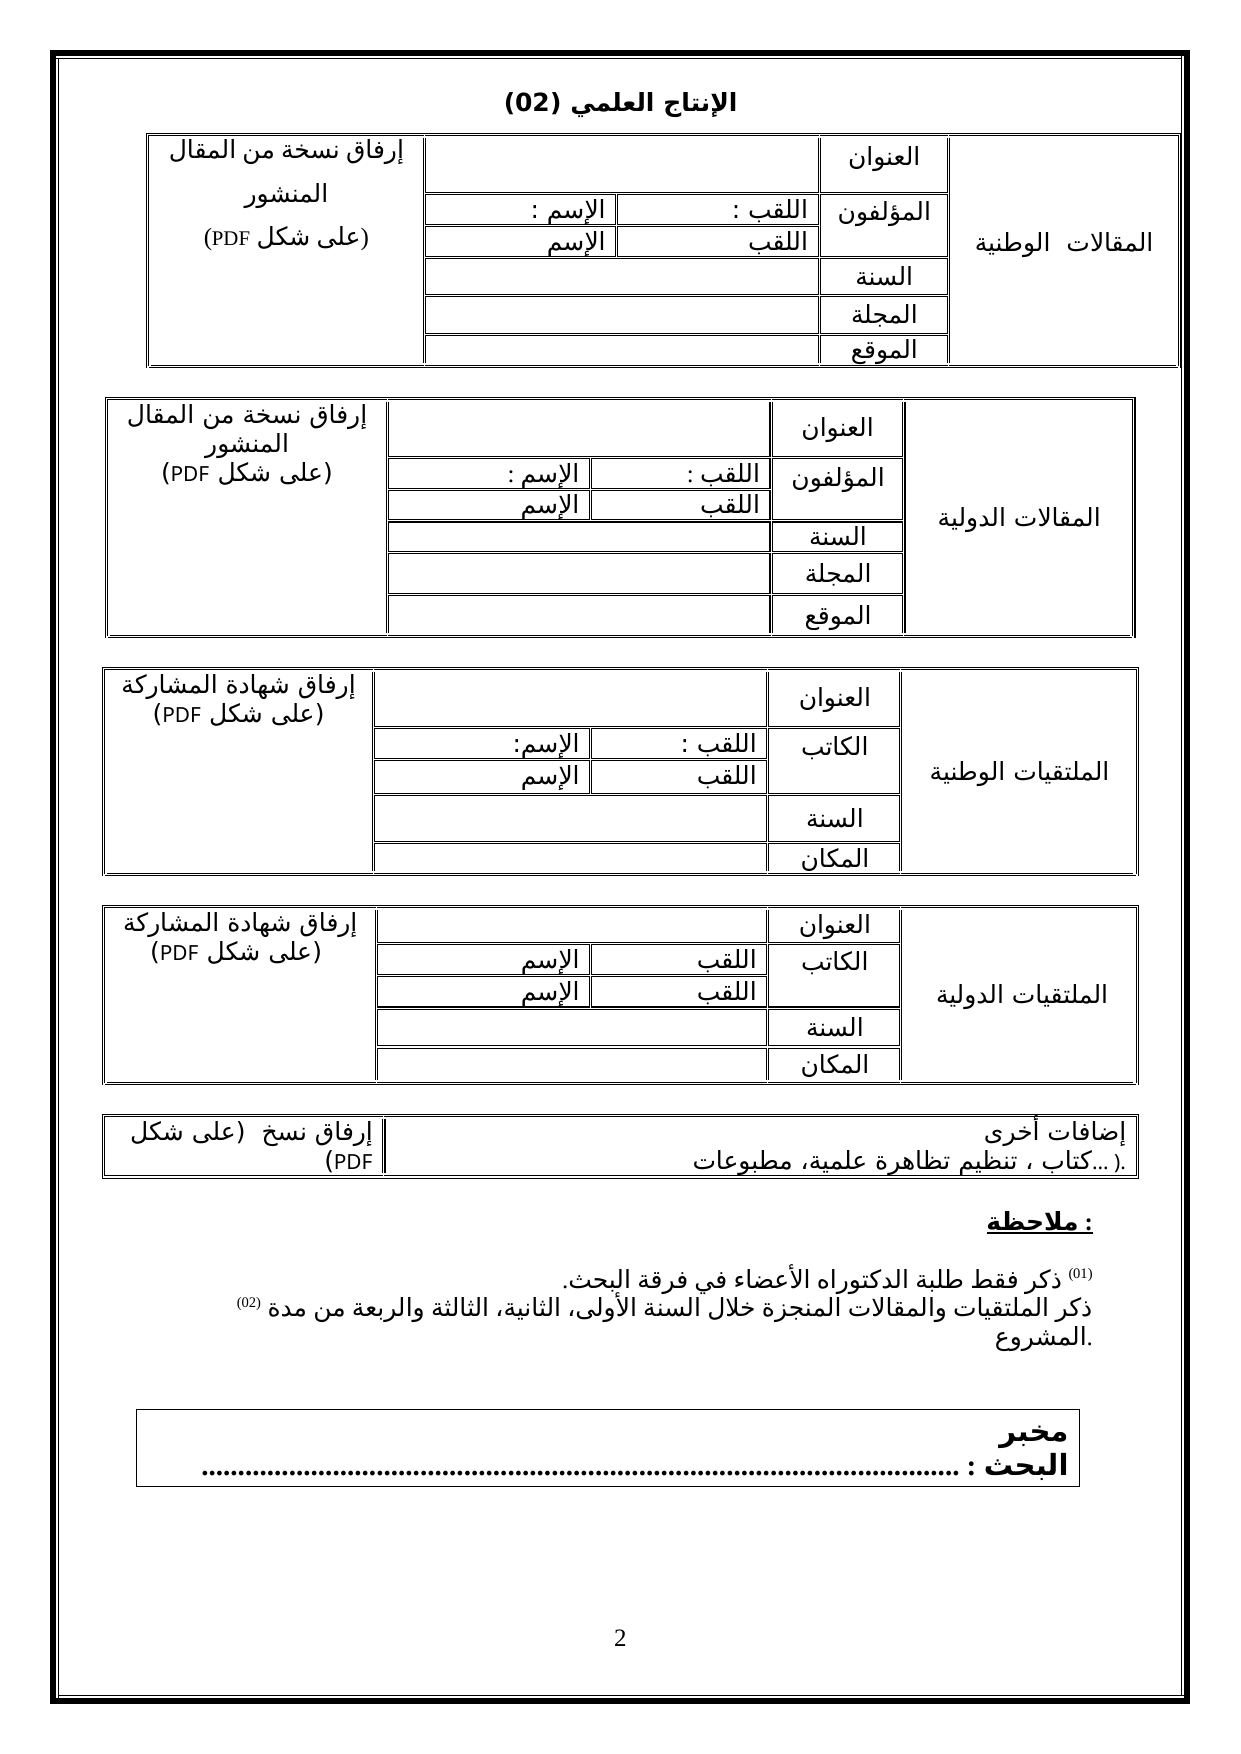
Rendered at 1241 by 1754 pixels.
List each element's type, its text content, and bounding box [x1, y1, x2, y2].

table_cell اللقب [592, 761, 766, 793]
table_cell الموقع [819, 336, 948, 365]
table_cell السنة [769, 796, 899, 841]
table_cell المكان [768, 1045, 901, 1082]
table_cell اللقب [592, 491, 769, 519]
table_cell الإسم [378, 977, 589, 1006]
table_cell الإسم [389, 491, 589, 519]
table_cell المجلة [773, 554, 902, 593]
table_cell الإسم [378, 945, 589, 974]
text ملاحظة : [148, 1207, 1092, 1236]
table_cell الإسم [426, 227, 615, 256]
table_cell المكان [768, 841, 901, 873]
table_header المقالات الوطنية [948, 136, 1178, 365]
table_header إرفاق شهادة المشاركة (على شكل PDF) [103, 906, 377, 1082]
table_cell المؤلفون [821, 195, 947, 256]
table_cell المؤلفون [773, 459, 902, 519]
table_header الملتقيات الدولية [901, 908, 1136, 1082]
table_cell الكاتب [769, 729, 899, 793]
table_header [377, 906, 768, 942]
table_cell الإسم: [375, 729, 589, 758]
table_cell [426, 297, 818, 332]
table_cell الإسم [375, 761, 589, 793]
table_cell الكاتب [769, 945, 899, 1006]
table_cell [375, 796, 766, 841]
text الإنتاج العلمي (02) [148, 89, 1092, 118]
table_header [388, 400, 771, 456]
table_cell السنة [773, 523, 902, 551]
table_cell [377, 1045, 768, 1082]
table_cell [378, 1010, 766, 1045]
text (01) ذكر فقط طلبة الدكتوراه الأعضاء في فرقة البحث. [148, 1265, 1092, 1293]
table_header المقالات الدولية [904, 400, 1132, 635]
table_cell اللقب : [592, 459, 769, 487]
table_cell الموقع [771, 593, 904, 635]
table_header الملتقيات الوطنية [901, 670, 1136, 873]
table_header مخبر البحث : ........................................................................................................ [137, 1410, 1079, 1486]
table_cell السنة [821, 259, 947, 294]
table_header العنوان [771, 398, 904, 456]
table_cell اللقب : [618, 195, 818, 224]
table_header [374, 668, 768, 726]
table_header إضافات أخرى كتاب ، تنظيم تظاهرة علمية، مطبوعات... ). [384, 1117, 1136, 1175]
table_header إرفاق شهادة المشاركة (على شكل PDF) [105, 668, 374, 873]
table_header إرفاق نسخة من المقال المنشور (على شكل PDF) [149, 134, 425, 365]
table_cell السنة [769, 1010, 899, 1045]
table_header العنوان [768, 668, 901, 726]
table_cell اللقب [618, 227, 818, 256]
table_cell [426, 259, 818, 294]
table_header إرفاق نسخة من المقال المنشور (على شكل PDF) [108, 400, 387, 635]
table_cell المجلة [821, 297, 947, 332]
table_cell [389, 523, 769, 551]
table_cell الإسم : [389, 459, 589, 487]
table_cell [389, 554, 769, 593]
table_cell [374, 841, 768, 873]
table_header [425, 136, 819, 192]
table_cell اللقب [592, 977, 766, 1006]
table_cell [425, 336, 819, 365]
table_cell اللقب : [592, 729, 766, 758]
table_cell [388, 596, 771, 635]
table_header العنوان [819, 136, 948, 192]
table_cell اللقب [592, 945, 766, 974]
table_header إرفاق نسخ (على شكل PDF) [105, 1115, 384, 1175]
text (02) ذكر الملتقيات والمقالات المنجزة خلال السنة الأولى، الثانية، الثالثة والربعة من مدة المشروع. [148, 1293, 1092, 1351]
table_header العنوان [768, 906, 901, 942]
table_cell الإسم : [426, 195, 615, 224]
